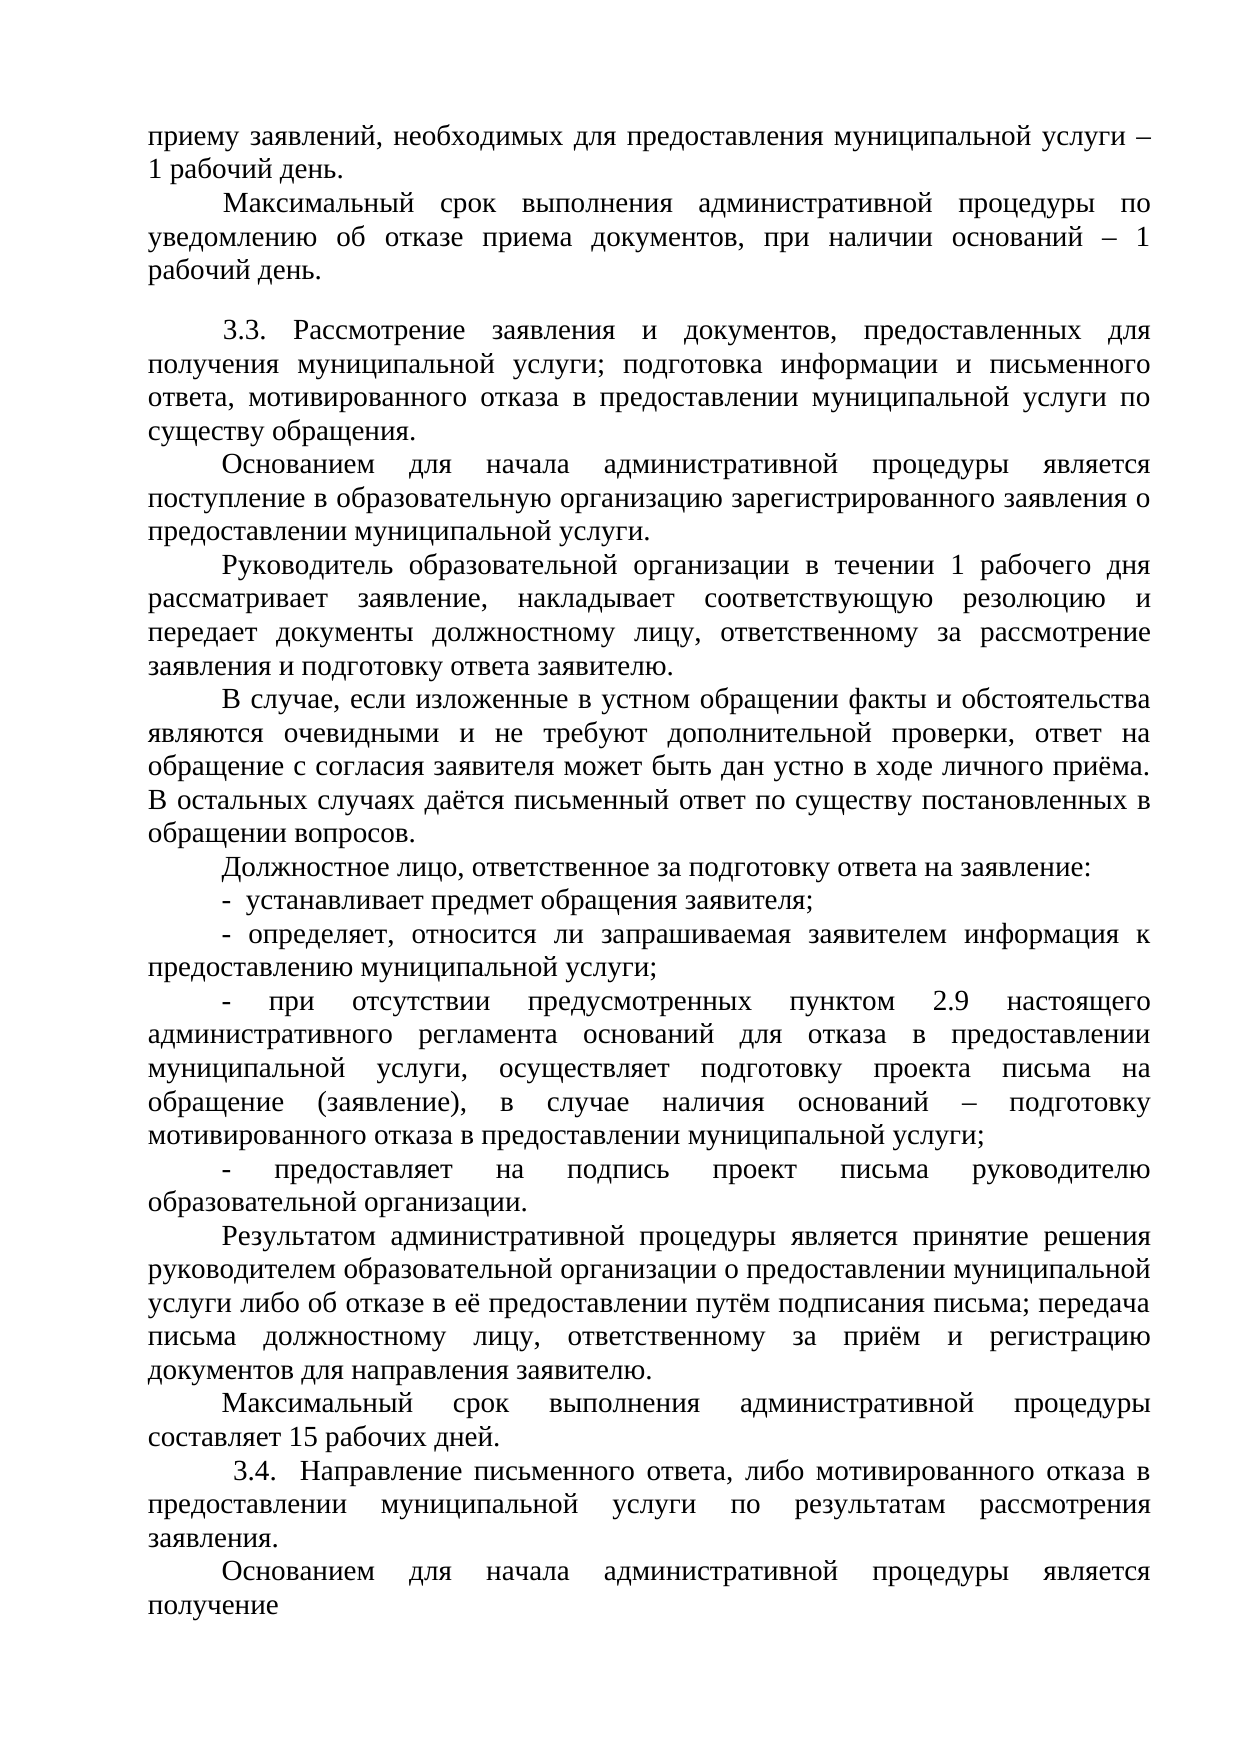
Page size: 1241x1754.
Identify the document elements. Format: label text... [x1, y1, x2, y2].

text Результатом административной процедуры является принятие решения руководителем образовательной организации о предоставлении муниципальной услуги либо об отказе в её предоставлении путём подписания письма; передача письма должностному лицу, ответственному за приём и регистрацию документов для направления заявителю. [148, 1218, 1152, 1386]
text - определяет, относится ли запрашиваемая заявителем информация к предоставлению муниципальной услуги; [148, 916, 1152, 983]
text Основанием для начала административной процедуры является получение [148, 1553, 1152, 1620]
text В случае, если изложенные в устном обращении факты и обстоятельства являются очевидными и не требуют дополнительной проверки, ответ на обращение с согласия заявителя может быть дан устно в ходе личного приёма. В остальных случаях даётся письменный ответ по существу постановленных в обращении вопросов. [148, 681, 1152, 849]
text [148, 118, 1152, 185]
text 3.4. Направление письменного ответа, либо мотивированного отказа в предоставлении муниципальной услуги по результатам рассмотрения заявления. [148, 1453, 1152, 1553]
text - устанавливает предмет обращения заявителя; [148, 882, 1152, 916]
text Максимальный срок выполнения административной процедуры составляет 15 рабочих дней. [148, 1386, 1152, 1453]
text Руководитель образовательной организации в течении 1 рабочего дня рассматривает заявление, накладывает соответствующую резолюцию и передает документы должностному лицу, ответственному за рассмотрение заявления и подготовку ответа заявителю. [148, 547, 1152, 681]
text Должностное лицо, ответственное за подготовку ответа на заявление: [148, 849, 1152, 882]
text Основанием для начала административной процедуры является поступление в образовательную организацию зарегистрированного заявления о предоставлении муниципальной услуги. [148, 446, 1152, 547]
text - предоставляет на подпись проект письма руководителю образовательной организации. [148, 1151, 1152, 1218]
text Максимальный срок выполнения административной процедуры по уведомлению об отказе приема документов, при наличии оснований – 1 рабочий день. [148, 185, 1152, 286]
text - при отсутствии предусмотренных пунктом 2.9 настоящего административного регламента оснований для отказа в предоставлении муниципальной услуги, осуществляет подготовку проекта письма на обращение (заявление), в случае наличия оснований – подготовку мотивированного отказа в предоставлении муниципальной услуги; [148, 983, 1152, 1151]
text 3.3. Рассмотрение заявления и документов, предоставленных для получения муниципальной услуги; подготовка информации и письменного ответа, мотивированного отказа в предоставлении муниципальной услуги по существу обращения. [148, 312, 1152, 446]
